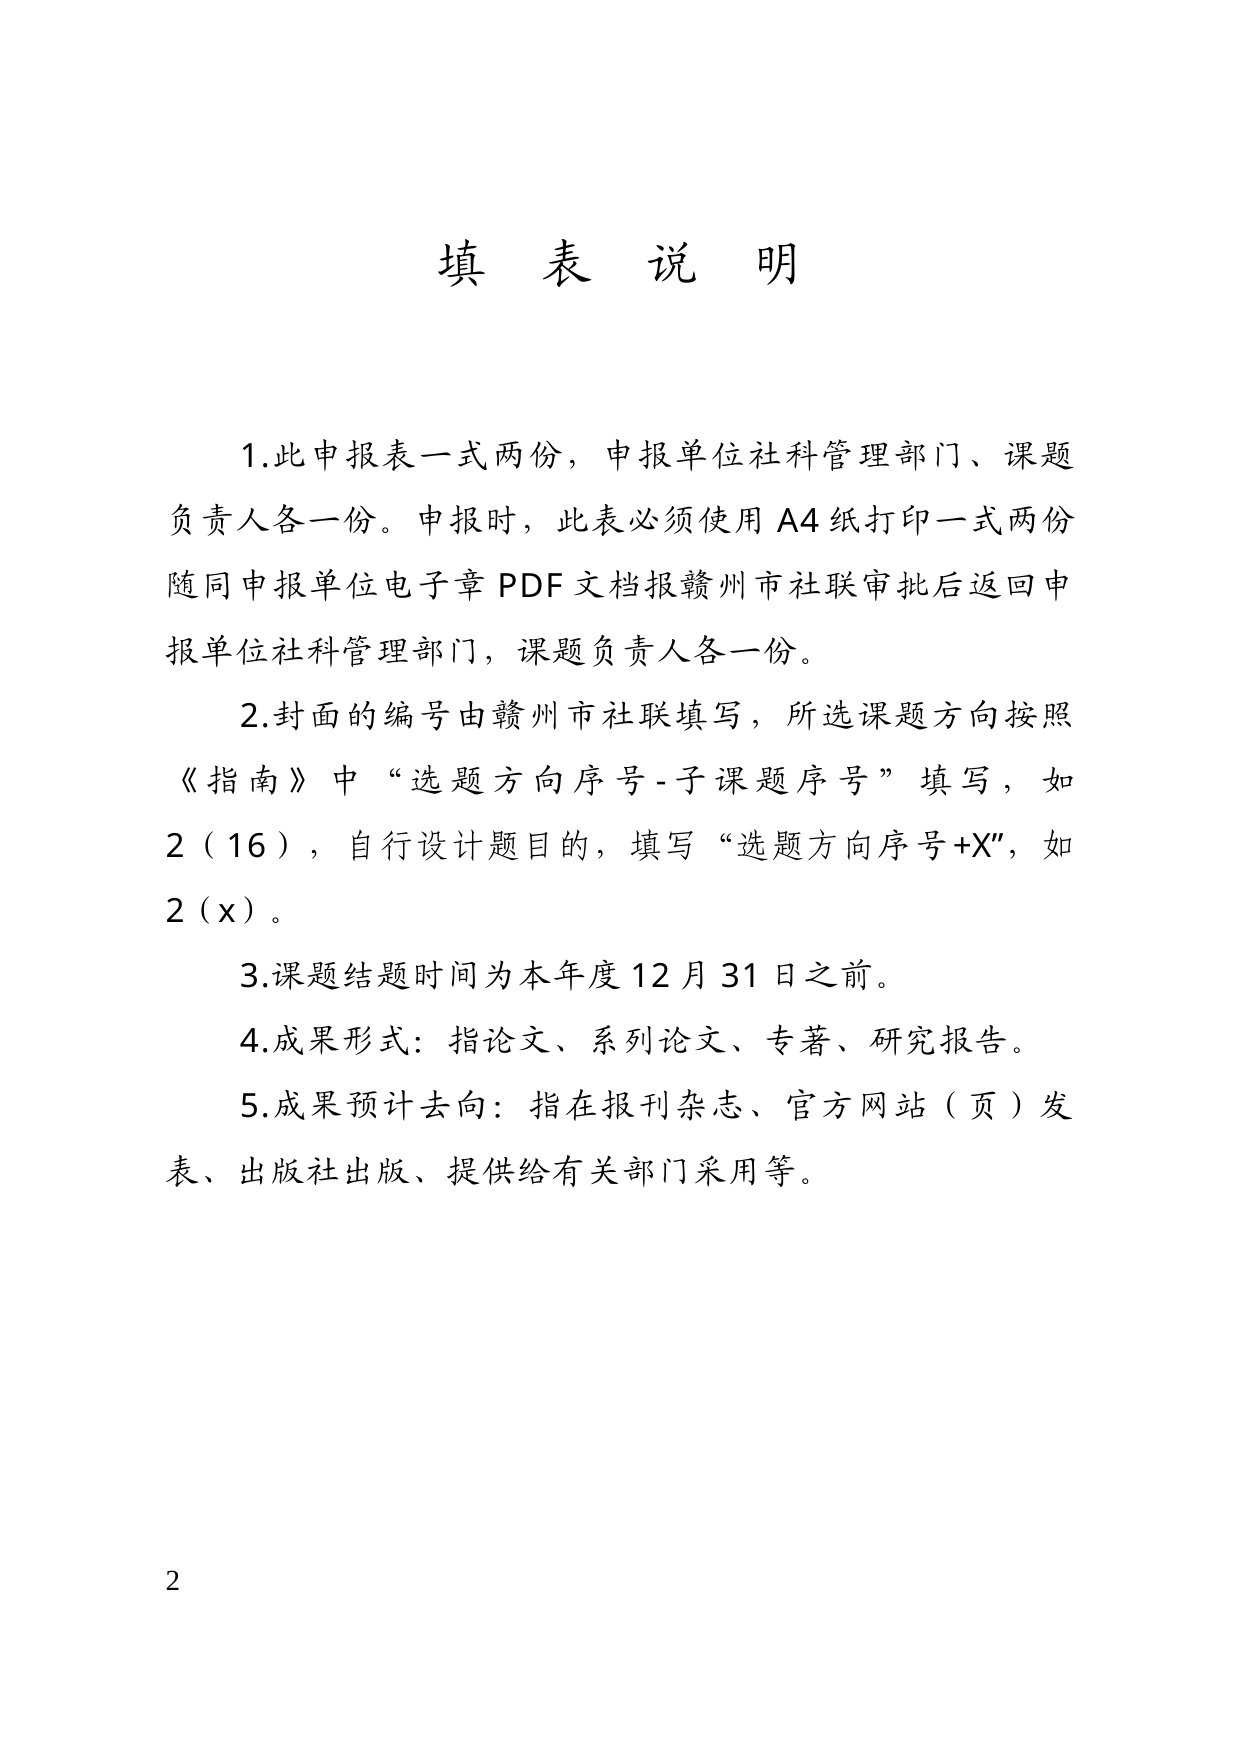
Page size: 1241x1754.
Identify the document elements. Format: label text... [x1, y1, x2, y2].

text 填 表 说 明 [165, 227, 1075, 292]
text 4.成果形式：指论文、系列论文、专著、研究报告。 [165, 1007, 1075, 1072]
text 5.成果预计去向：指在报刊杂志、官方网站（页）发表、出版社出版、提供给有关部门采用等。 [165, 1072, 1075, 1202]
text 1.此申报表一式两份，申报单位社科管理部门、课题负责人各一份。申报时，此表必须使用A4纸打印一式两份随同申报单位电子章PDF文档报赣州市社联审批后返回申报单位社科管理部门，课题负责人各一份。 [165, 422, 1075, 682]
text 3.课题结题时间为本年度12月31日之前。 [165, 942, 1075, 1007]
text 2.封面的编号由赣州市社联填写，所选课题方向按照《指南》中“选题方向序号-子课题序号”填写，如2（16），自行设计题目的，填写“选题方向序号+X”，如2（x）。 [165, 682, 1075, 942]
